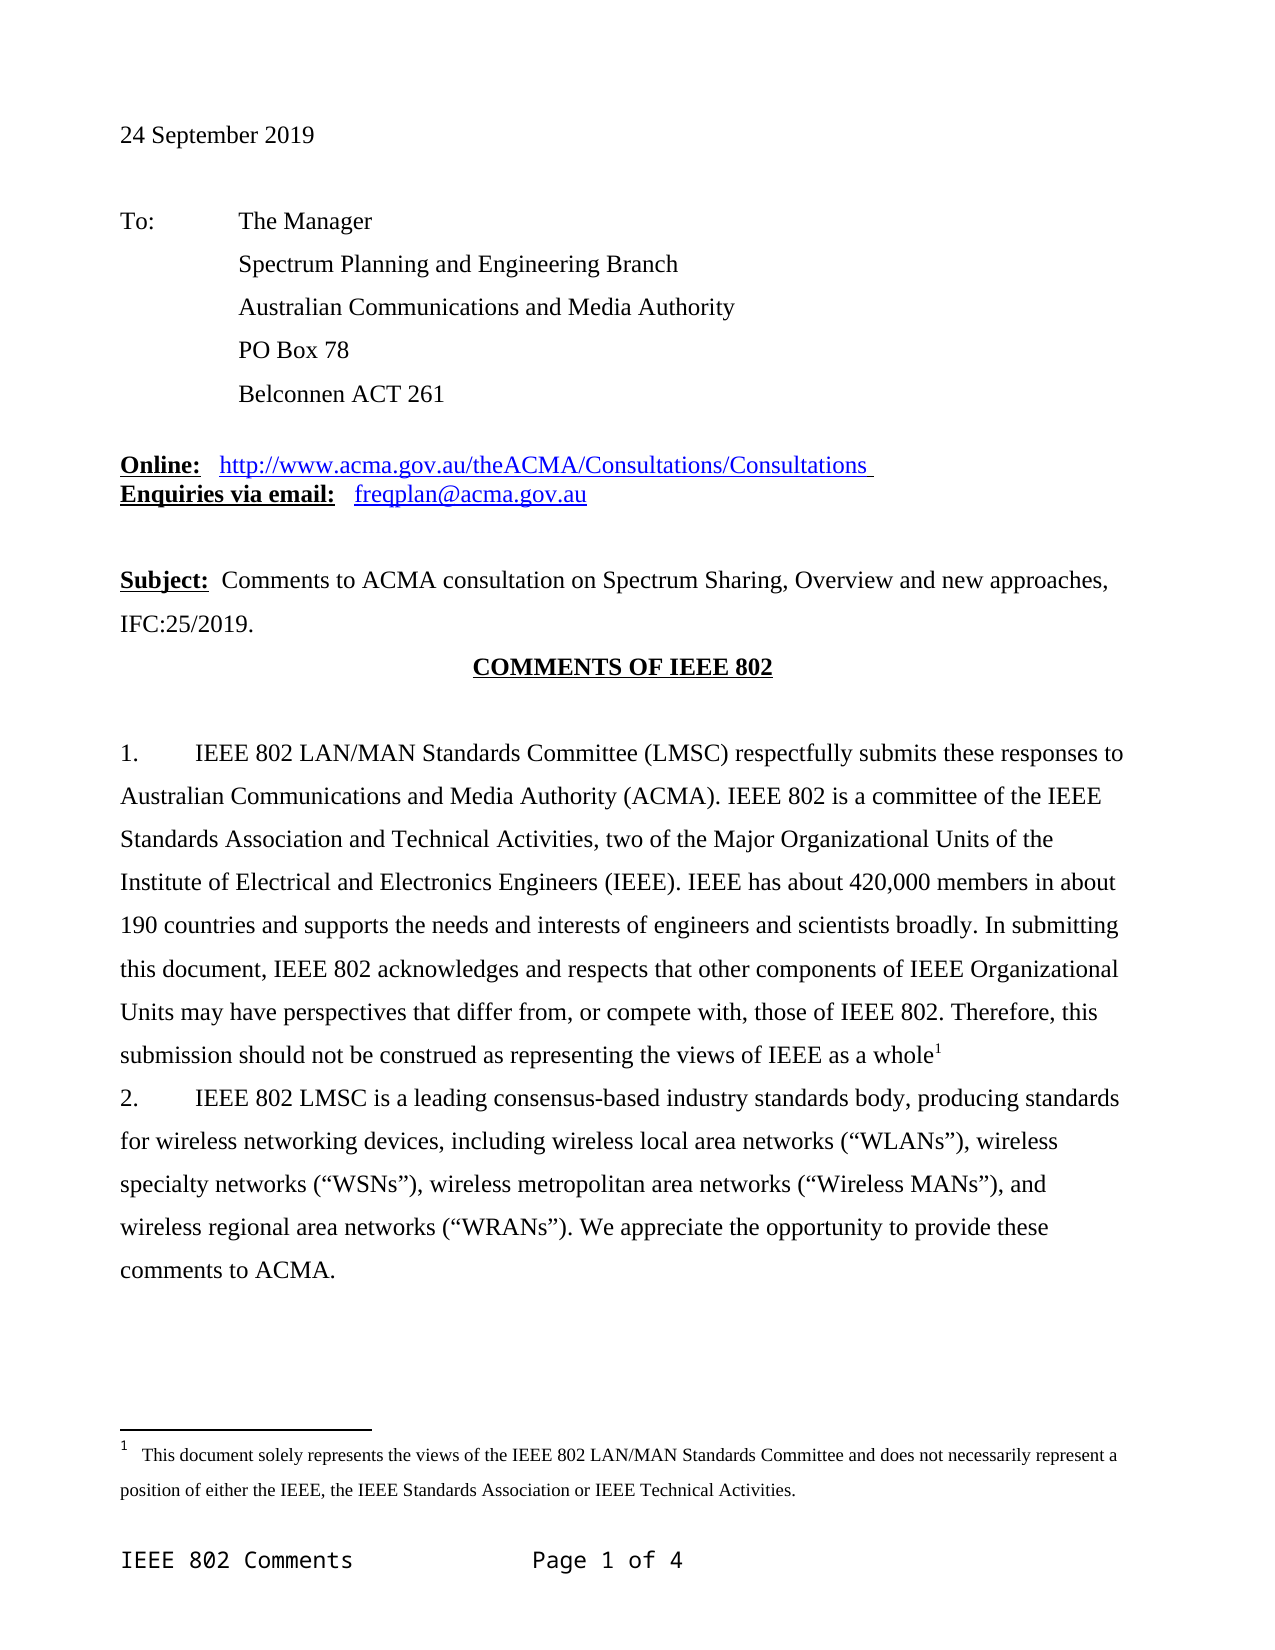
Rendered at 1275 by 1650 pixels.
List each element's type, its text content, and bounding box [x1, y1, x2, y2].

list IEEE 802 LMSC is a leading consensus-based industry standards body, producing standards for wireless networking devices, including wireless local area networks (“WLANs”), wireless specialty networks (“WSNs”), wireless metropolitan area networks (“Wireless MANs”), and wireless regional area networks (“WRANs”). We appreciate the opportunity to provide these comments to ACMA. [120, 1083, 1125, 1284]
list IEEE 802 LAN/MAN Standards Committee (LMSC) respectfully submits these responses to Australian Communications and Media Authority (ACMA). IEEE 802 is a committee of the IEEE Standards Association and Technical Activities, two of the Major Organizational Units of the Institute of Electrical and Electronics Engineers (IEEE). IEEE has about 420,000 members in about 190 countries and supports the needs and interests of engineers and scientists broadly. In submitting this document, IEEE 802 acknowledges and respects that other components of IEEE Organizational Units may have perspectives that differ from, or compete with, those of IEEE 802. Therefore, this submission should not be construed as representing the views of IEEE as a whole [120, 738, 1125, 1069]
text Online: http://www.acma.gov.au/theACMA/Consultations/Consultations [120, 451, 1162, 479]
text Australian Communications and Media Authority [151, 292, 1125, 321]
text To: The Manager [120, 206, 1125, 235]
text PO Box 78 [151, 336, 1125, 364]
text Subject: Comments to ACMA consultation on Spectrum Sharing, Overview and new approaches, IFC:25/2019. [120, 566, 1125, 637]
list COMMENTS OF IEEE 802 [120, 652, 1125, 681]
text 24 September 2019 [120, 120, 1125, 149]
text Spectrum Planning and Engineering Branch [151, 249, 1125, 278]
text Enquiries via email: freqplan@acma.gov.au [120, 479, 1125, 508]
text Belconnen ACT 261 [151, 379, 1125, 407]
